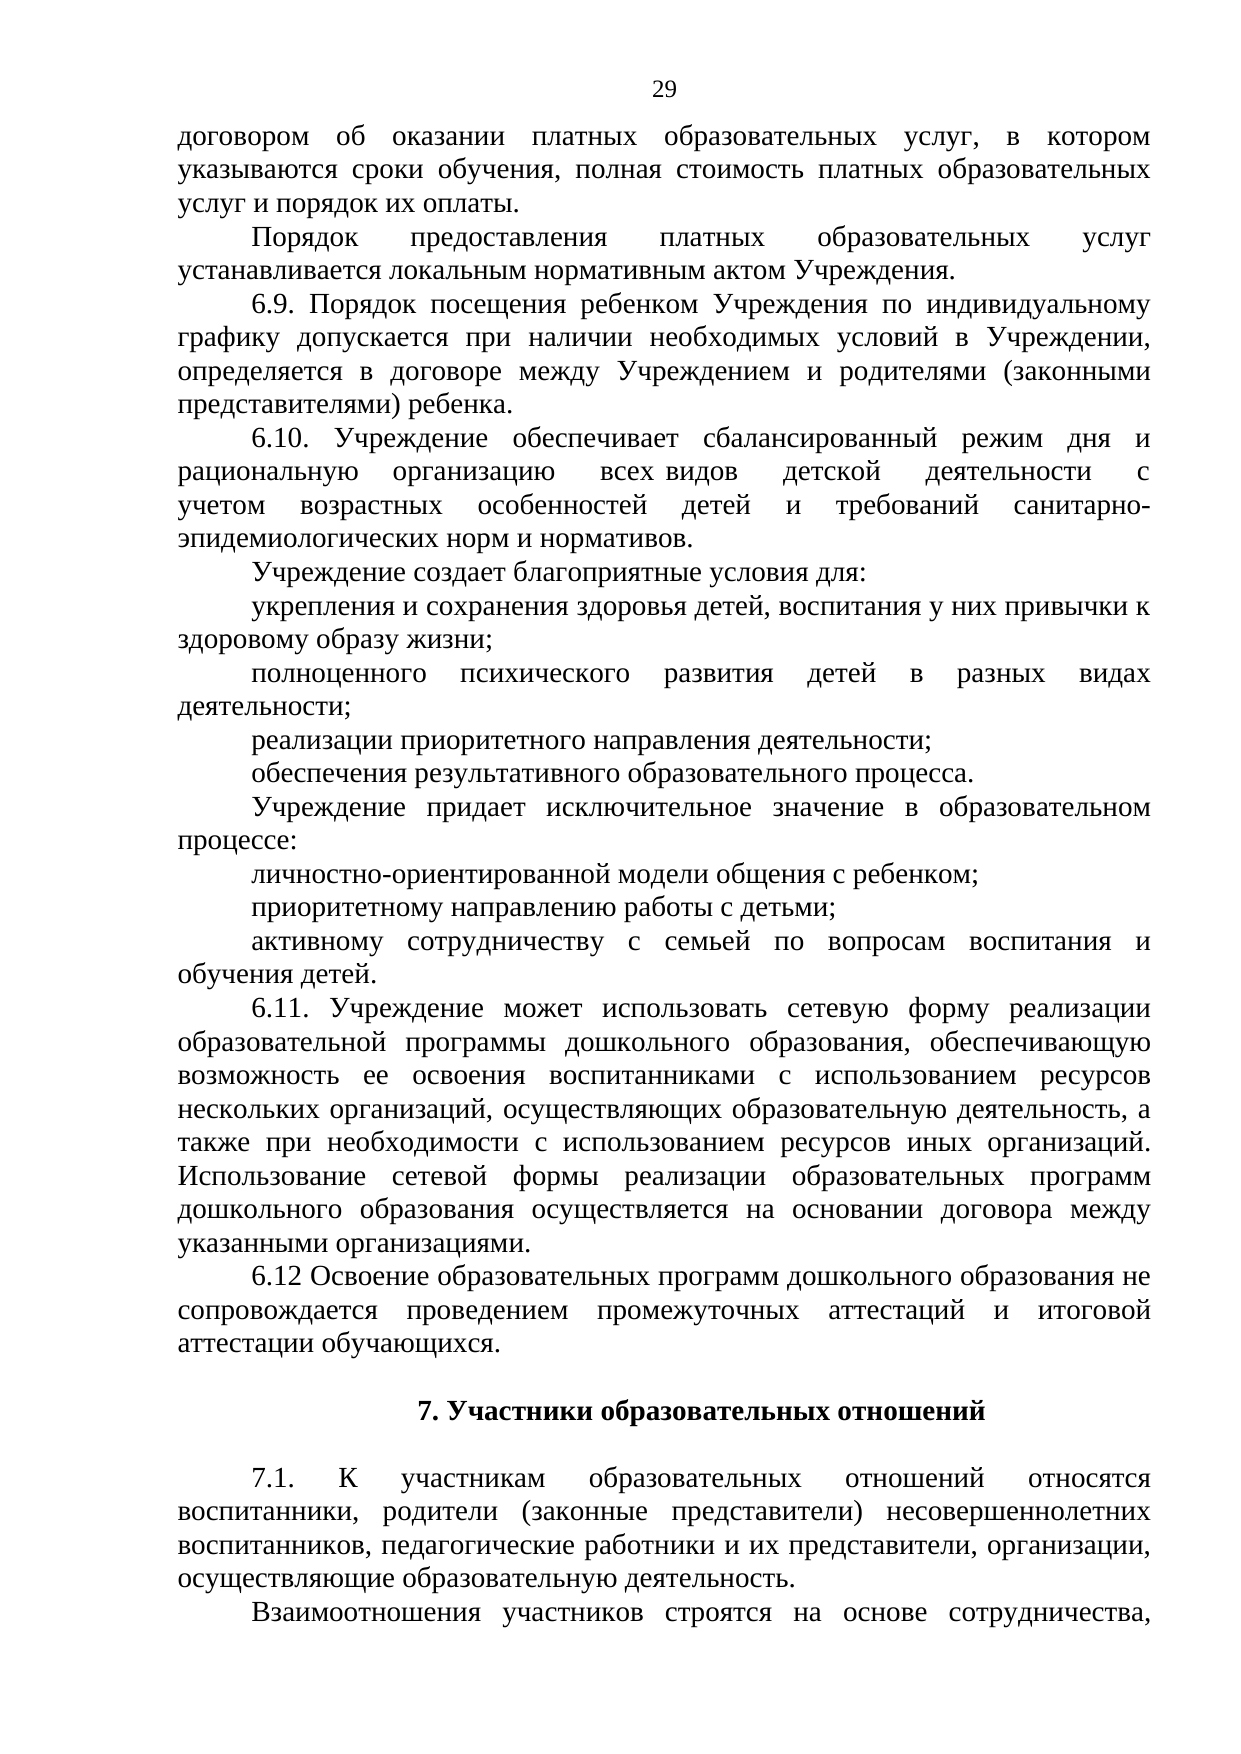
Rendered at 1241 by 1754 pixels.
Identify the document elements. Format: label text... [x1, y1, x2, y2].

text личностно-ориентированной модели общения с ребенком; [177, 856, 1152, 889]
text 6.10. Учреждение обеспечивает сбалансированный режим дня и рациональную организацию всех видов детской деятельности с учетом возрастных особенностей детей и требований санитарно-эпидемиологических норм и нормативов. [177, 420, 1152, 554]
text обеспечения результативного образовательного процесса. [177, 755, 1152, 789]
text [177, 1594, 1152, 1627]
text Учреждение придает исключительное значение в образовательном процессе: [177, 789, 1152, 856]
text 6.12 Освоение образовательных программ дошкольного образования не сопровождается проведением промежуточных аттестаций и итоговой аттестации обучающихся. [177, 1258, 1152, 1359]
text 7. Участники образовательных отношений [177, 1393, 1152, 1426]
text реализации приоритетного направления деятельности; [177, 722, 1152, 755]
text 7.1. К участникам образовательных отношений относятся воспитанники, родители (законные представители) несовершеннолетних воспитанников, педагогические работники и их представители, организации, осуществляющие образовательную деятельность. [177, 1460, 1152, 1594]
text 6.11. Учреждение может использовать сетевую форму реализации образовательной программы дошкольного образования, обеспечивающую возможность ее освоения воспитанниками с использованием ресурсов нескольких организаций, осуществляющих образовательную деятельность, а также при необходимости с использованием ресурсов иных организаций. Использование сетевой формы реализации образовательных программ дошкольного образования осуществляется на основании договора между указанными организациями. [177, 990, 1152, 1258]
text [177, 118, 1152, 219]
text 6.9. Порядок посещения ребенком Учреждения по индивидуальному графику допускается при наличии необходимых условий в Учреждении, определяется в договоре между Учреждением и родителями (законными представителями) ребенка. [177, 286, 1152, 420]
text Учреждение создает благоприятные условия для: [177, 554, 1152, 588]
text Порядок предоставления платных образовательных услуг устанавливается локальным нормативным актом Учреждения. [177, 219, 1152, 286]
text активному сотрудничеству с семьей по вопросам воспитания и обучения детей. [177, 923, 1152, 990]
text укрепления и сохранения здоровья детей, воспитания у них привычки к здоровому образу жизни; [177, 588, 1152, 655]
text приоритетному направлению работы с детьми; [177, 889, 1152, 923]
text полноценного психического развития детей в разных видах деятельности; [177, 655, 1152, 722]
